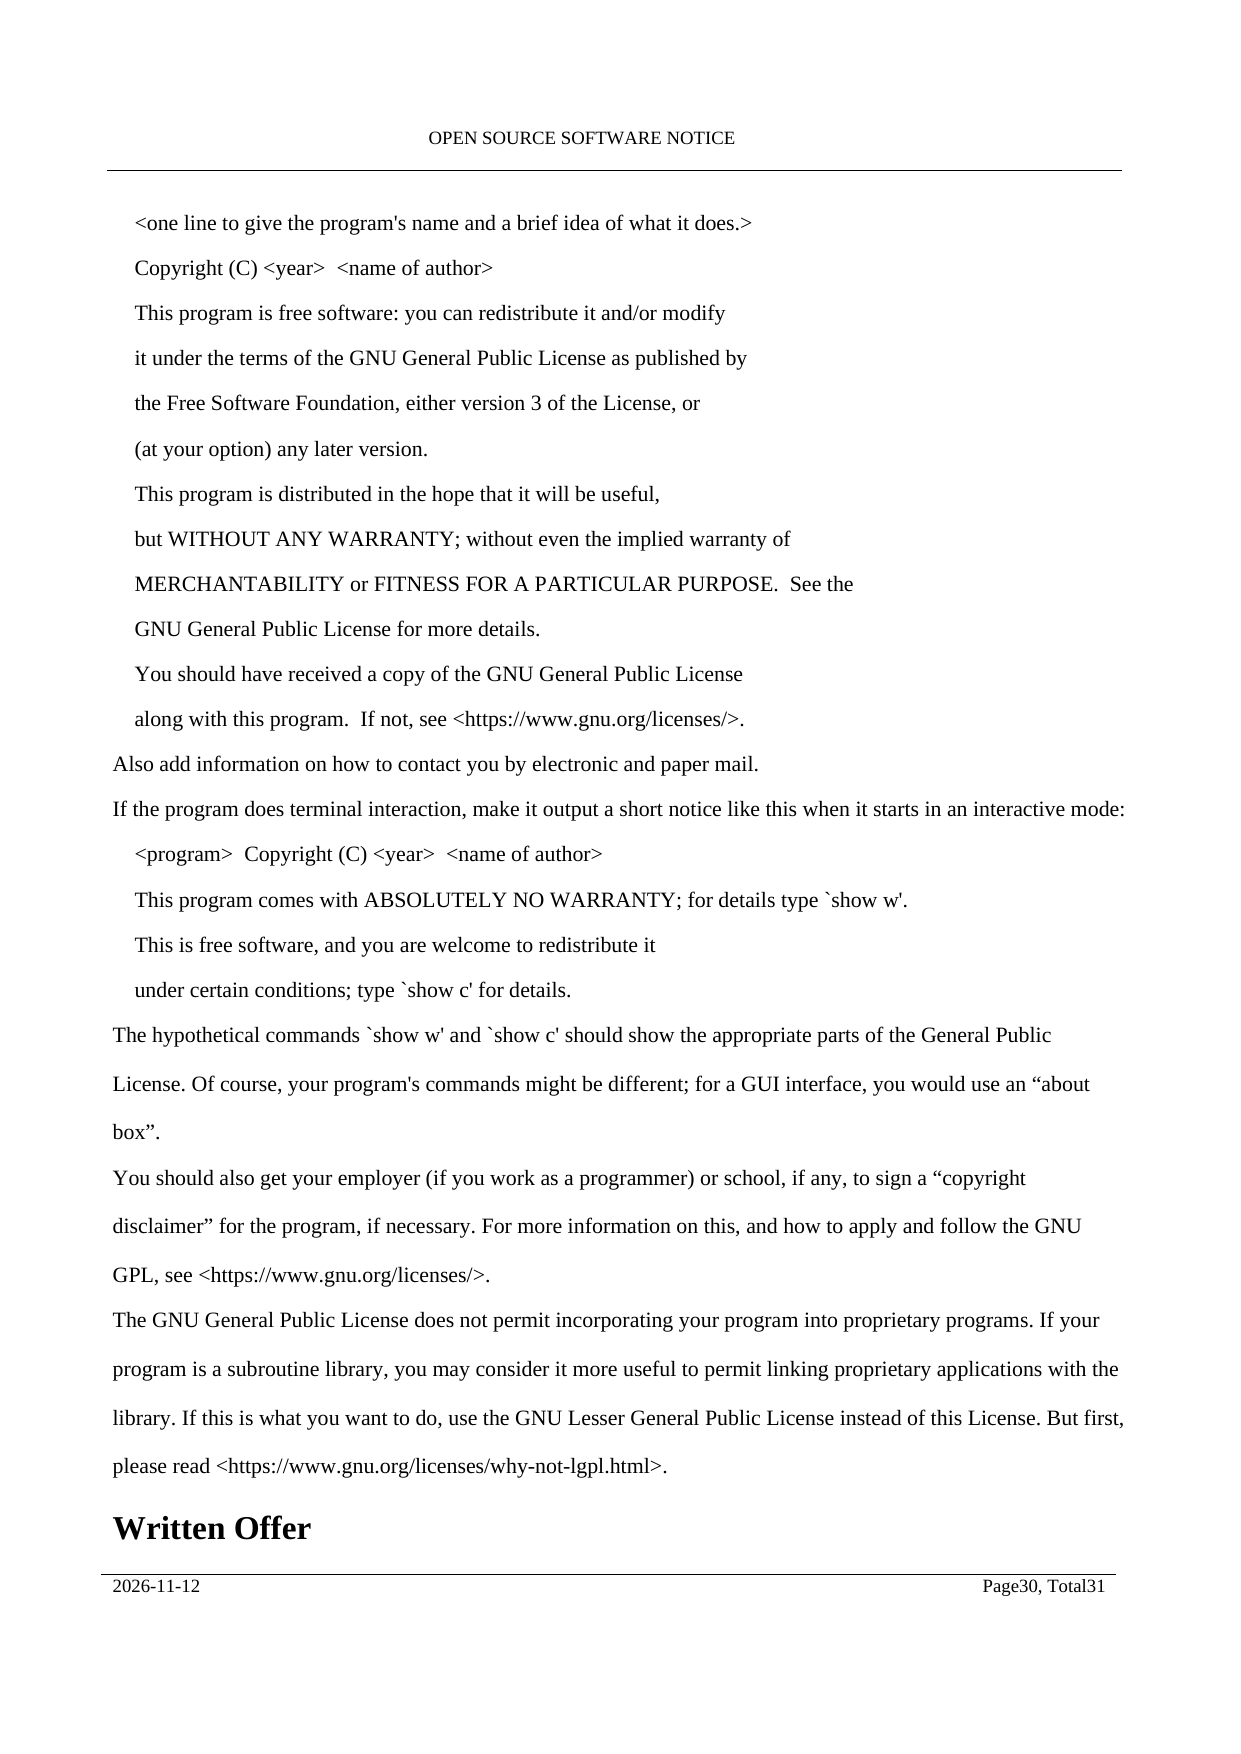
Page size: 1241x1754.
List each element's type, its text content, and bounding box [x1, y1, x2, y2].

text GNU General Public License for more details. [112, 612, 1128, 645]
text The hypothetical commands `show w' and `show c' should show the appropriate parts of the General Public License. Of course, your program's commands might be different; for a GUI interface, you would use an “about box”. [112, 1018, 1128, 1148]
text but WITHOUT ANY WARRANTY; without even the implied warranty of [112, 522, 1128, 554]
text This program is free software: you can redistribute it and/or modify [112, 297, 1128, 329]
text Written Offer [112, 1495, 1128, 1560]
text This program is distributed in the hope that it will be useful, [112, 477, 1128, 509]
text it under the terms of the GNU General Public License as published by [112, 342, 1128, 374]
text The GNU General Public License does not permit incorporating your program into proprietary programs. If your program is a subroutine library, you may consider it more useful to permit linking proprietary applications with the library. If this is what you want to do, use the GNU Lesser General Public License instead of this License. But first, please read <https://www.gnu.org/licenses/why-not-lgpl.html>. [112, 1303, 1128, 1482]
text You should also get your employer (if you work as a programmer) or school, if any, to sign a “copyright disclaimer” for the program, if necessary. For more information on this, and how to apply and follow the GNU GPL, see <https://www.gnu.org/licenses/>. [112, 1161, 1128, 1291]
text Also add information on how to contact you by electronic and paper mail. [112, 748, 1128, 780]
text (at your option) any later version. [112, 432, 1128, 464]
text under certain conditions; type `show c' for details. [112, 973, 1128, 1006]
text MERCHANTABILITY or FITNESS FOR A PARTICULAR PURPOSE. See the [112, 567, 1128, 600]
text Copyright (C) <year> <name of author> [112, 251, 1128, 284]
text You should have received a copy of the GNU General Public License [112, 657, 1128, 690]
text <one line to give the program's name and a brief idea of what it does.> [112, 206, 1128, 239]
text along with this program. If not, see <https://www.gnu.org/licenses/>. [112, 702, 1128, 735]
text <program> Copyright (C) <year> <name of author> [112, 838, 1128, 870]
text This program comes with ABSOLUTELY NO WARRANTY; for details type `show w'. [112, 883, 1128, 915]
text the Free Software Foundation, either version 3 of the License, or [112, 387, 1128, 419]
text This is free software, and you are welcome to redistribute it [112, 928, 1128, 961]
text If the program does terminal interaction, make it output a short notice like this when it starts in an interactive mode: [112, 793, 1128, 825]
